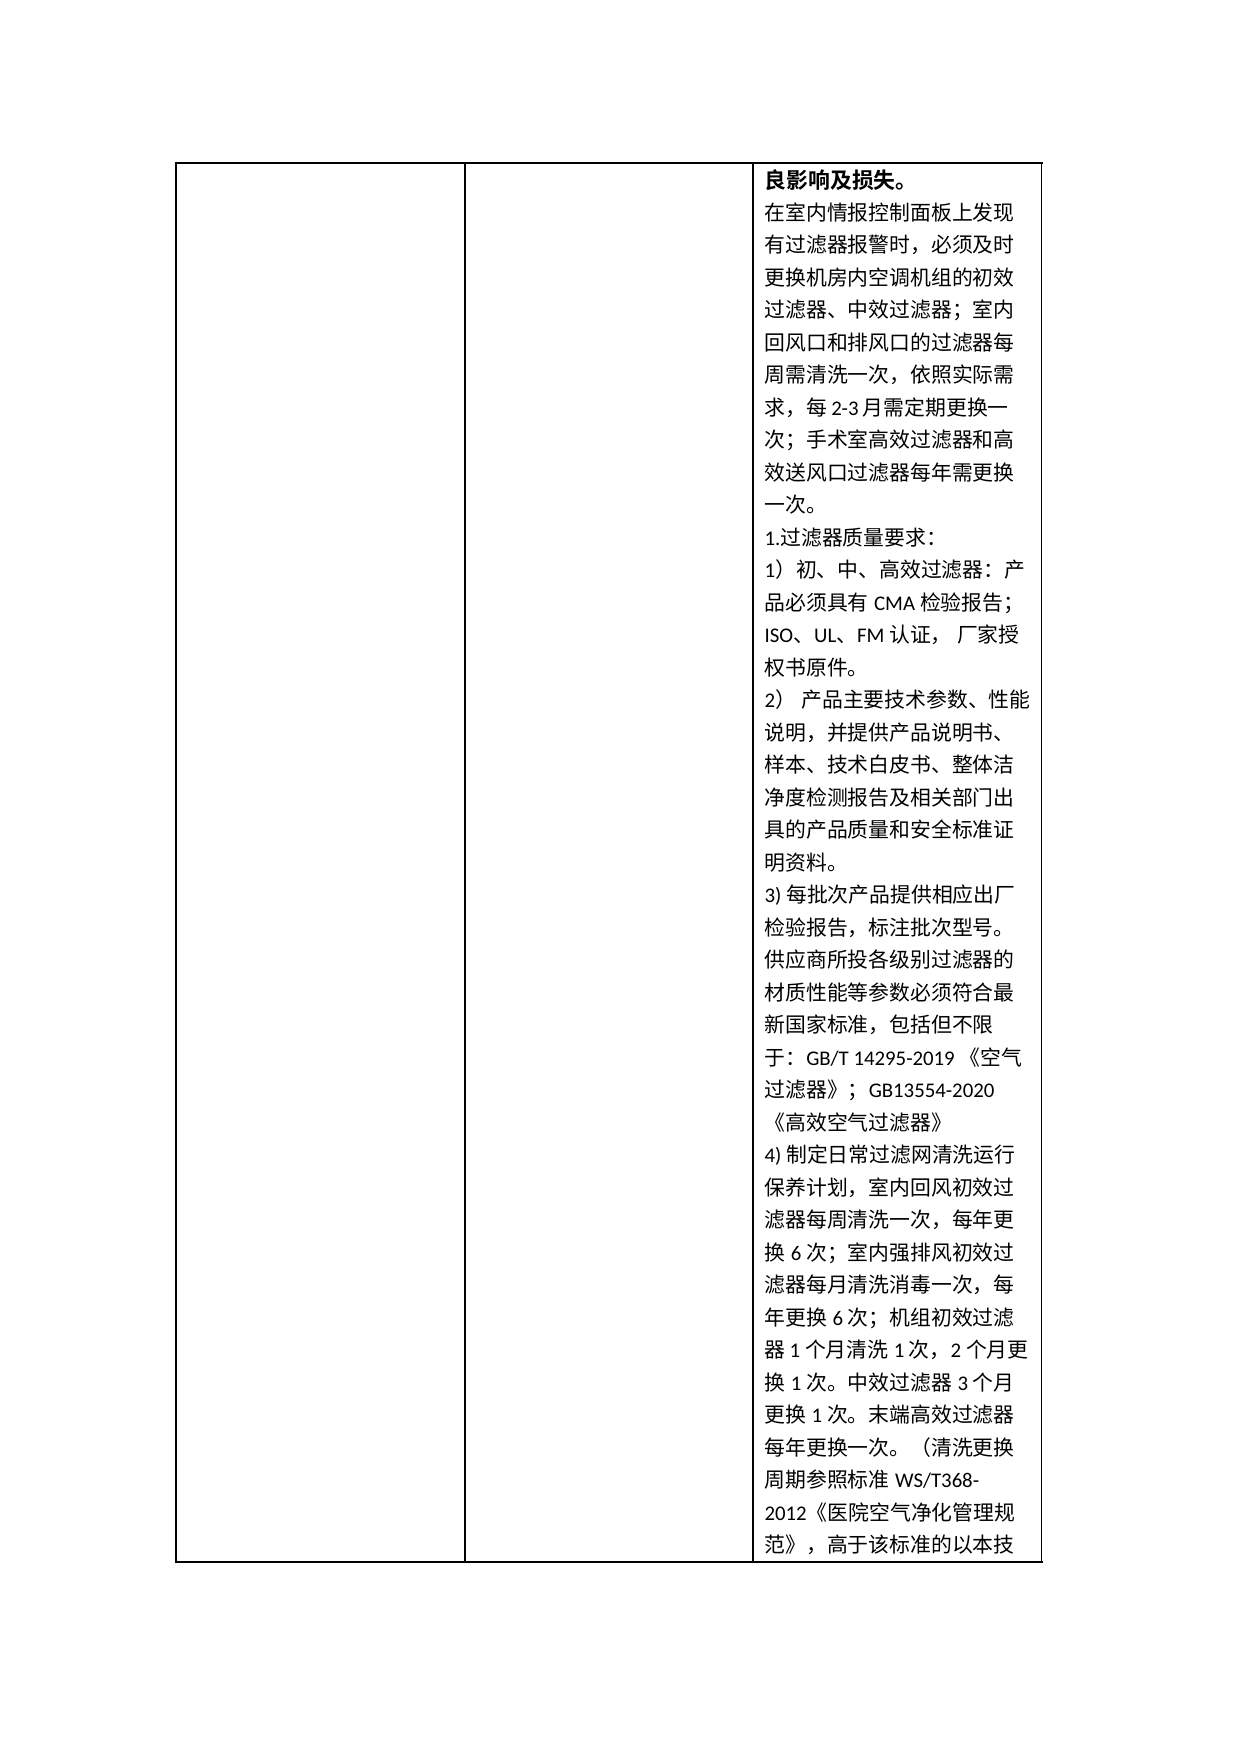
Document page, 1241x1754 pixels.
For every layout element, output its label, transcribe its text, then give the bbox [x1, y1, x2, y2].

table_cell 2 [466, 164, 752, 1561]
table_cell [754, 164, 1041, 1561]
table_cell [177, 164, 464, 1561]
